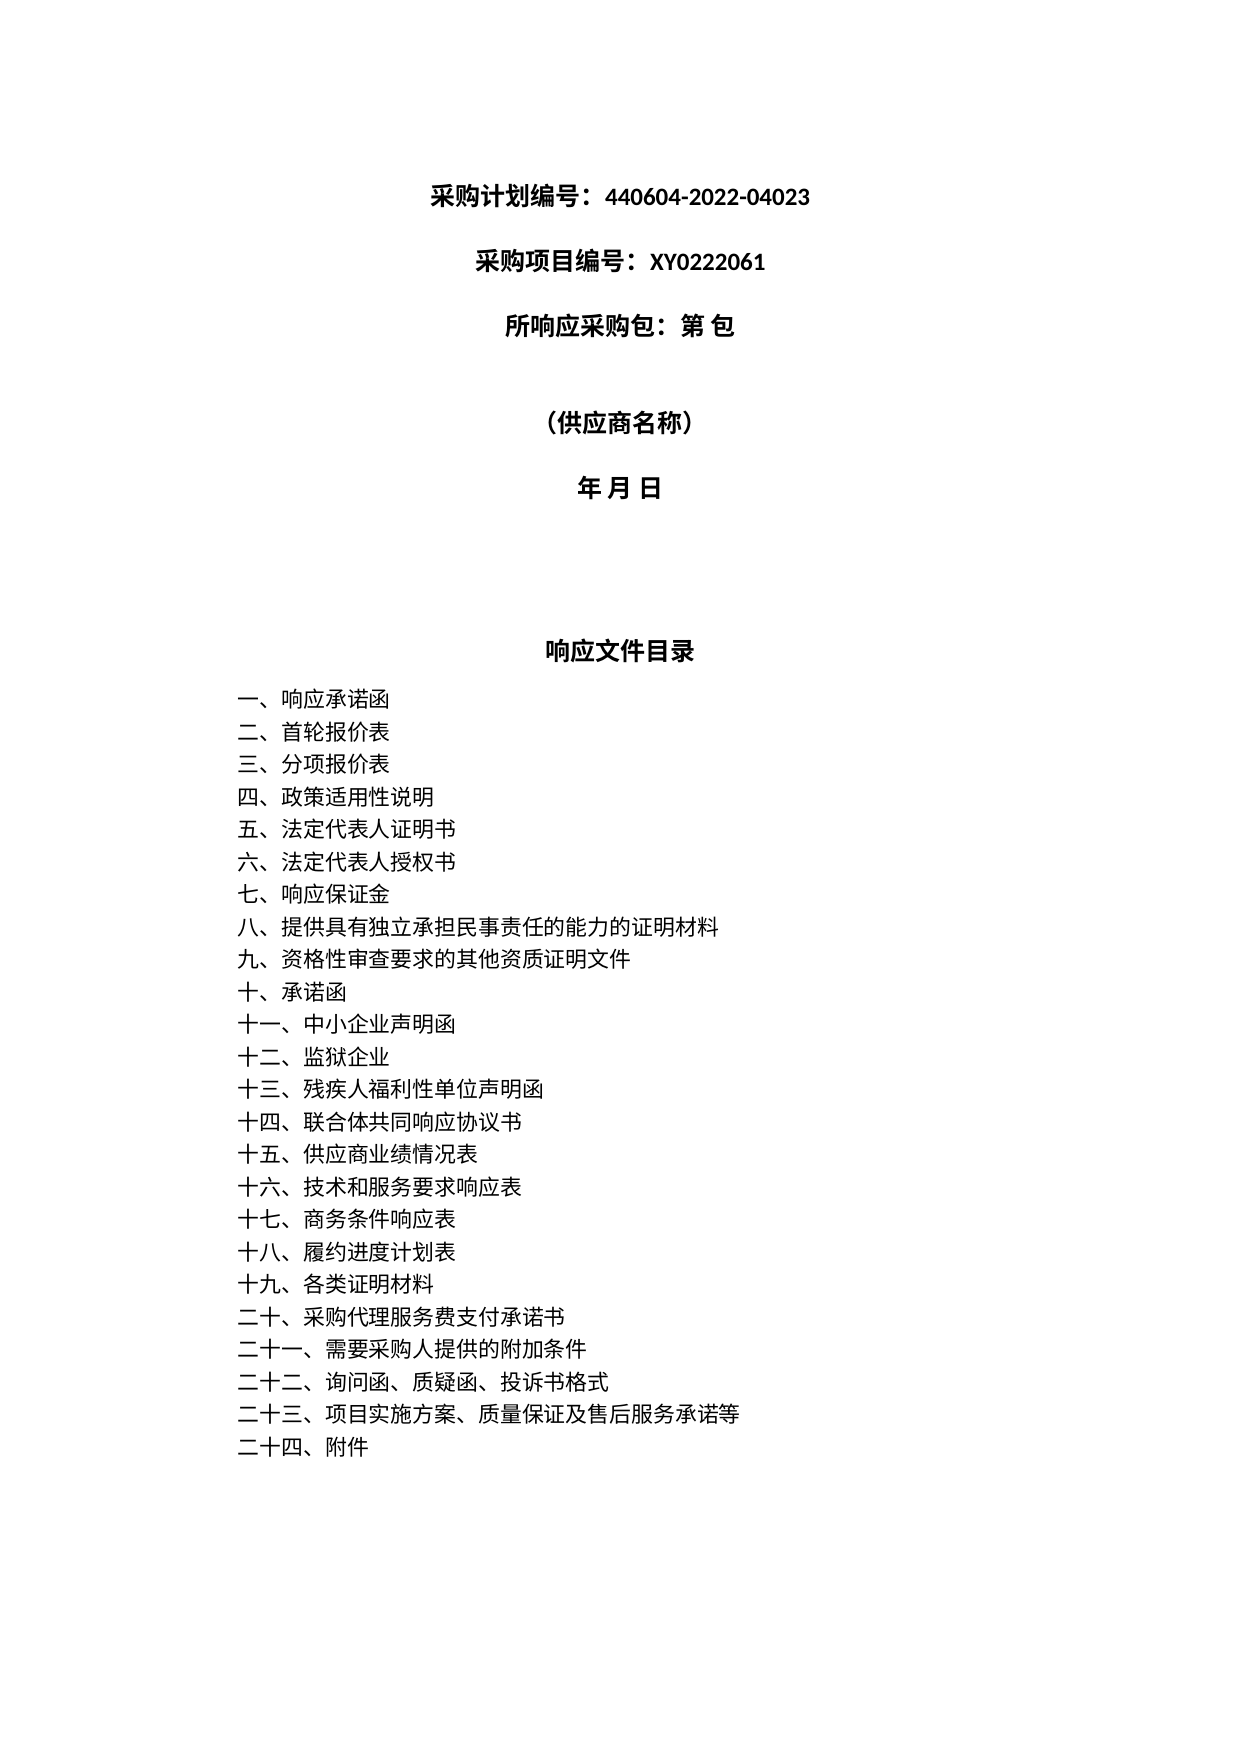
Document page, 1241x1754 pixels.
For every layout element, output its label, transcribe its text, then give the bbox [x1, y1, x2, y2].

text 十、承诺函 [187, 974, 1053, 1007]
text 十五、供应商业绩情况表 [187, 1137, 1053, 1169]
text 采购计划编号：440604-2022-04023 [187, 162, 1053, 227]
text 二、首轮报价表 [187, 714, 1053, 747]
text 所响应采购包：第 包 [187, 292, 1053, 357]
text （供应商名称） [187, 389, 1053, 454]
text 响应文件目录 [187, 617, 1053, 682]
text 六、法定代表人授权书 [187, 844, 1053, 877]
text 七、响应保证金 [187, 877, 1053, 909]
text 十三、残疾人福利性单位声明函 [187, 1072, 1053, 1104]
text 采购项目编号：XY0222061 [187, 227, 1053, 292]
text 年 月 日 [187, 454, 1053, 519]
text 三、分项报价表 [187, 747, 1053, 779]
text 四、政策适用性说明 [187, 779, 1053, 812]
text 十八、履约进度计划表 [187, 1234, 1053, 1267]
text 二十二、询问函、质疑函、投诉书格式 [187, 1364, 1053, 1397]
text 二十、采购代理服务费支付承诺书 [187, 1299, 1053, 1332]
text 二十一、需要采购人提供的附加条件 [187, 1332, 1053, 1364]
text 十四、联合体共同响应协议书 [187, 1104, 1053, 1137]
text 十七、商务条件响应表 [187, 1202, 1053, 1234]
text 五、法定代表人证明书 [187, 812, 1053, 844]
text 十九、各类证明材料 [187, 1267, 1053, 1299]
text 二十四、附件 [187, 1429, 1053, 1462]
text 一、响应承诺函 [187, 682, 1053, 714]
text 十二、监狱企业 [187, 1039, 1053, 1072]
text 十一、中小企业声明函 [187, 1007, 1053, 1039]
text 十六、技术和服务要求响应表 [187, 1169, 1053, 1202]
text 二十三、项目实施方案、质量保证及售后服务承诺等 [187, 1397, 1053, 1429]
text 八、提供具有独立承担民事责任的能力的证明材料 [187, 909, 1053, 942]
text 九、资格性审查要求的其他资质证明文件 [187, 942, 1053, 974]
